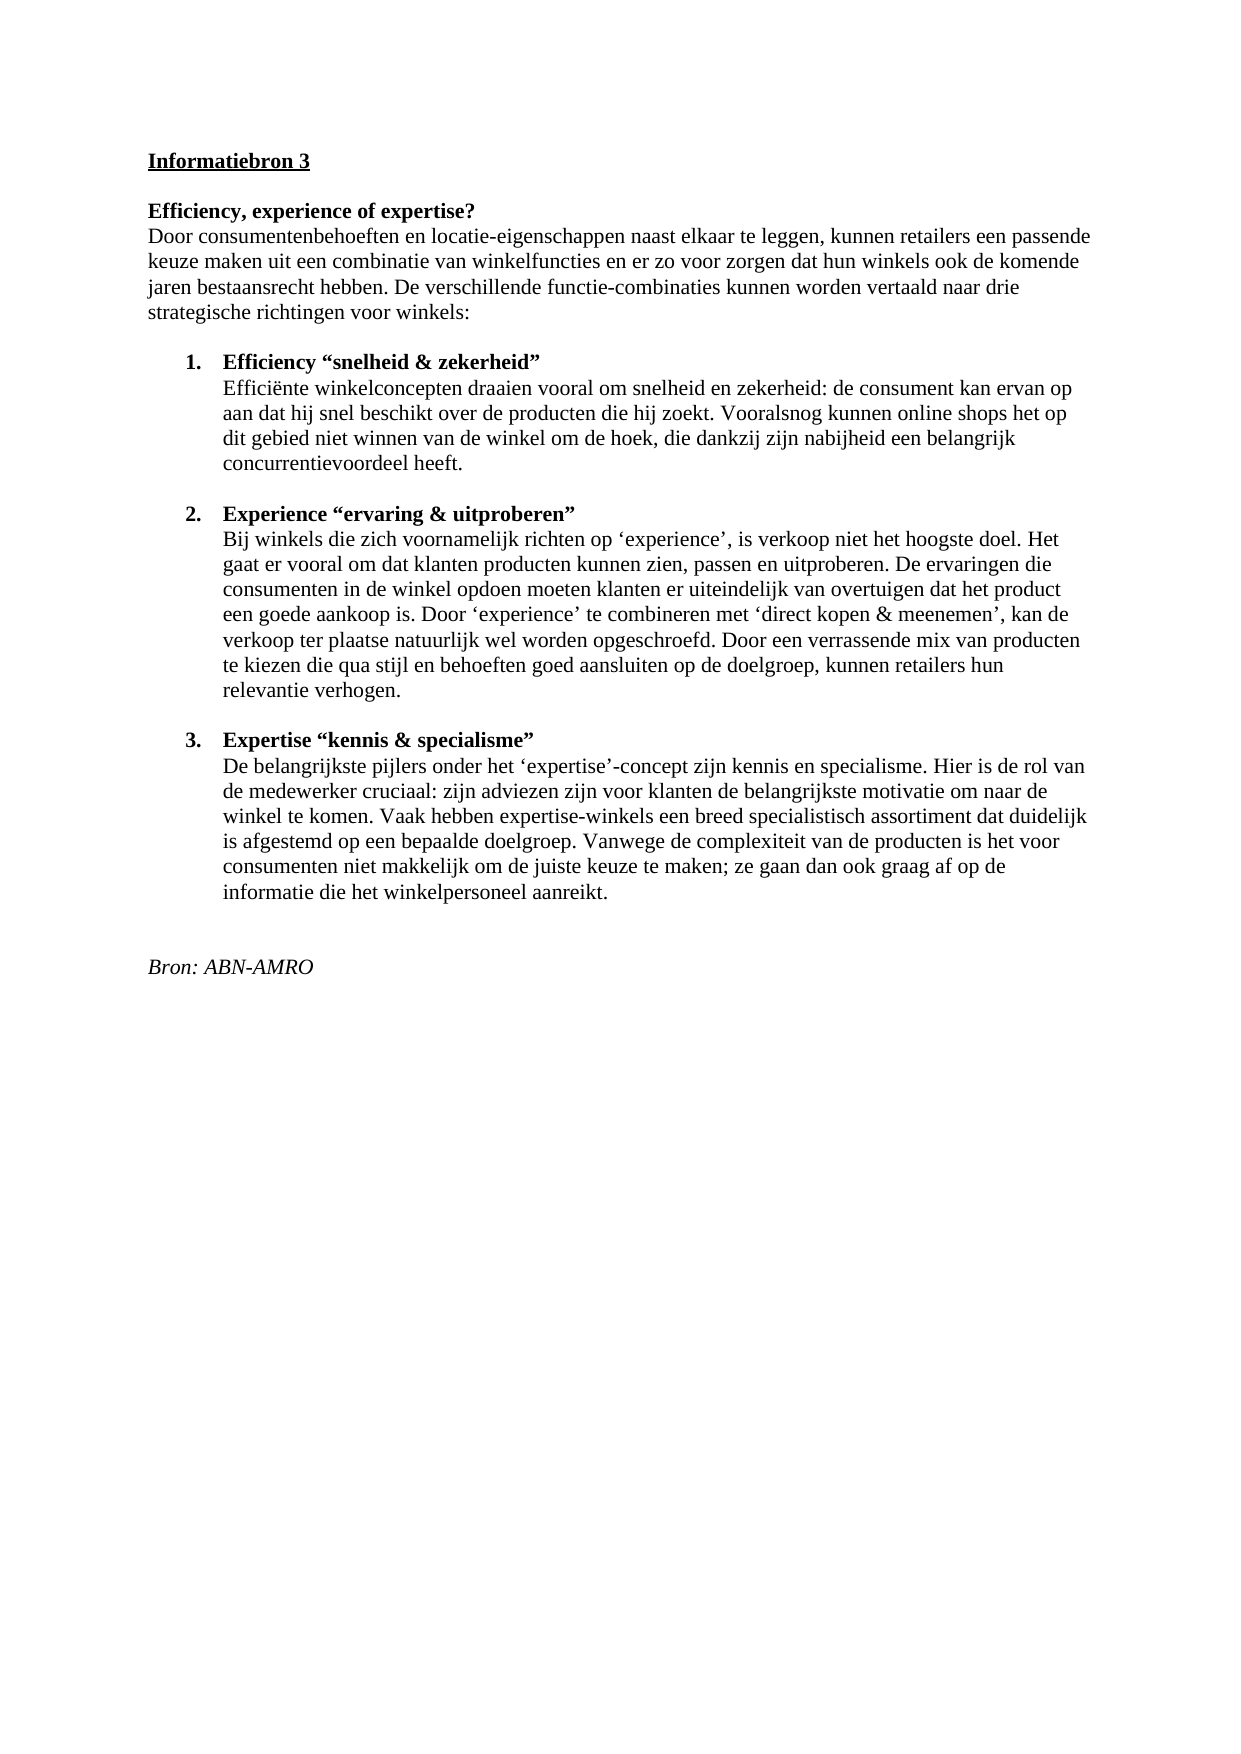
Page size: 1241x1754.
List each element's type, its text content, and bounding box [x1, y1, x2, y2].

text Efficiency, experience of expertise? [148, 198, 1093, 223]
list Efficiency “snelheid & zekerheid” [185, 349, 1093, 374]
list Experience “ervaring & uitproberen” [185, 501, 1093, 526]
list De belangrijkste pijlers onder het ‘expertise’-concept zijn kennis en specialisme. Hier is de rol van de medewerker cruciaal: zijn adviezen zijn voor klanten de belangrijkste motivatie om naar de winkel te komen. Vaak hebben expertise-winkels een breed specialistisch assortiment dat duidelijk is afgestemd op een bepaalde doelgroep. Vanwege de complexiteit van de producten is het voor consumenten niet makkelijk om de juiste keuze te maken; ze gaan dan ook graag af op de informatie die het winkelpersoneel aanreikt. [223, 753, 1093, 904]
list Bij winkels die zich voornamelijk richten op ‘experience’, is verkoop niet het hoogste doel. Het gaat er vooral om dat klanten producten kunnen zien, passen en uitproberen. De ervaringen die consumenten in de winkel opdoen moeten klanten er uiteindelijk van overtuigen dat het product een goede aankoop is. Door ‘experience’ te combineren met ‘direct kopen & meenemen’, kan de verkoop ter plaatse natuurlijk wel worden opgeschroefd. Door een verrassende mix van producten te kiezen die qua stijl en behoeften goed aansluiten op de doelgroep, kunnen retailers hun relevantie verhogen. [223, 526, 1093, 702]
list Efficiënte winkelconcepten draaien vooral om snelheid en zekerheid: de consument kan ervan op aan dat hij snel beschikt over de producten die hij zoekt. Vooralsnog kunnen online shops het op dit gebied niet winnen van de winkel om de hoek, die dankzij zijn nabijheid een belangrijk concurrentievoordeel heeft. [223, 374, 1093, 475]
text Door consumentenbehoeften en locatie-eigenschappen naast elkaar te leggen, kunnen retailers een passende keuze maken uit een combinatie van winkelfuncties en er zo voor zorgen dat hun winkels ook de komende jaren bestaansrecht hebben. De verschillende functie-combinaties kunnen worden vertaald naar drie strategische richtingen voor winkels: [148, 223, 1093, 324]
text Informatiebron 3 [148, 148, 1093, 173]
list Expertise “kennis & specialisme” [185, 727, 1093, 753]
text Bron: ABN-AMRO [148, 954, 1093, 979]
